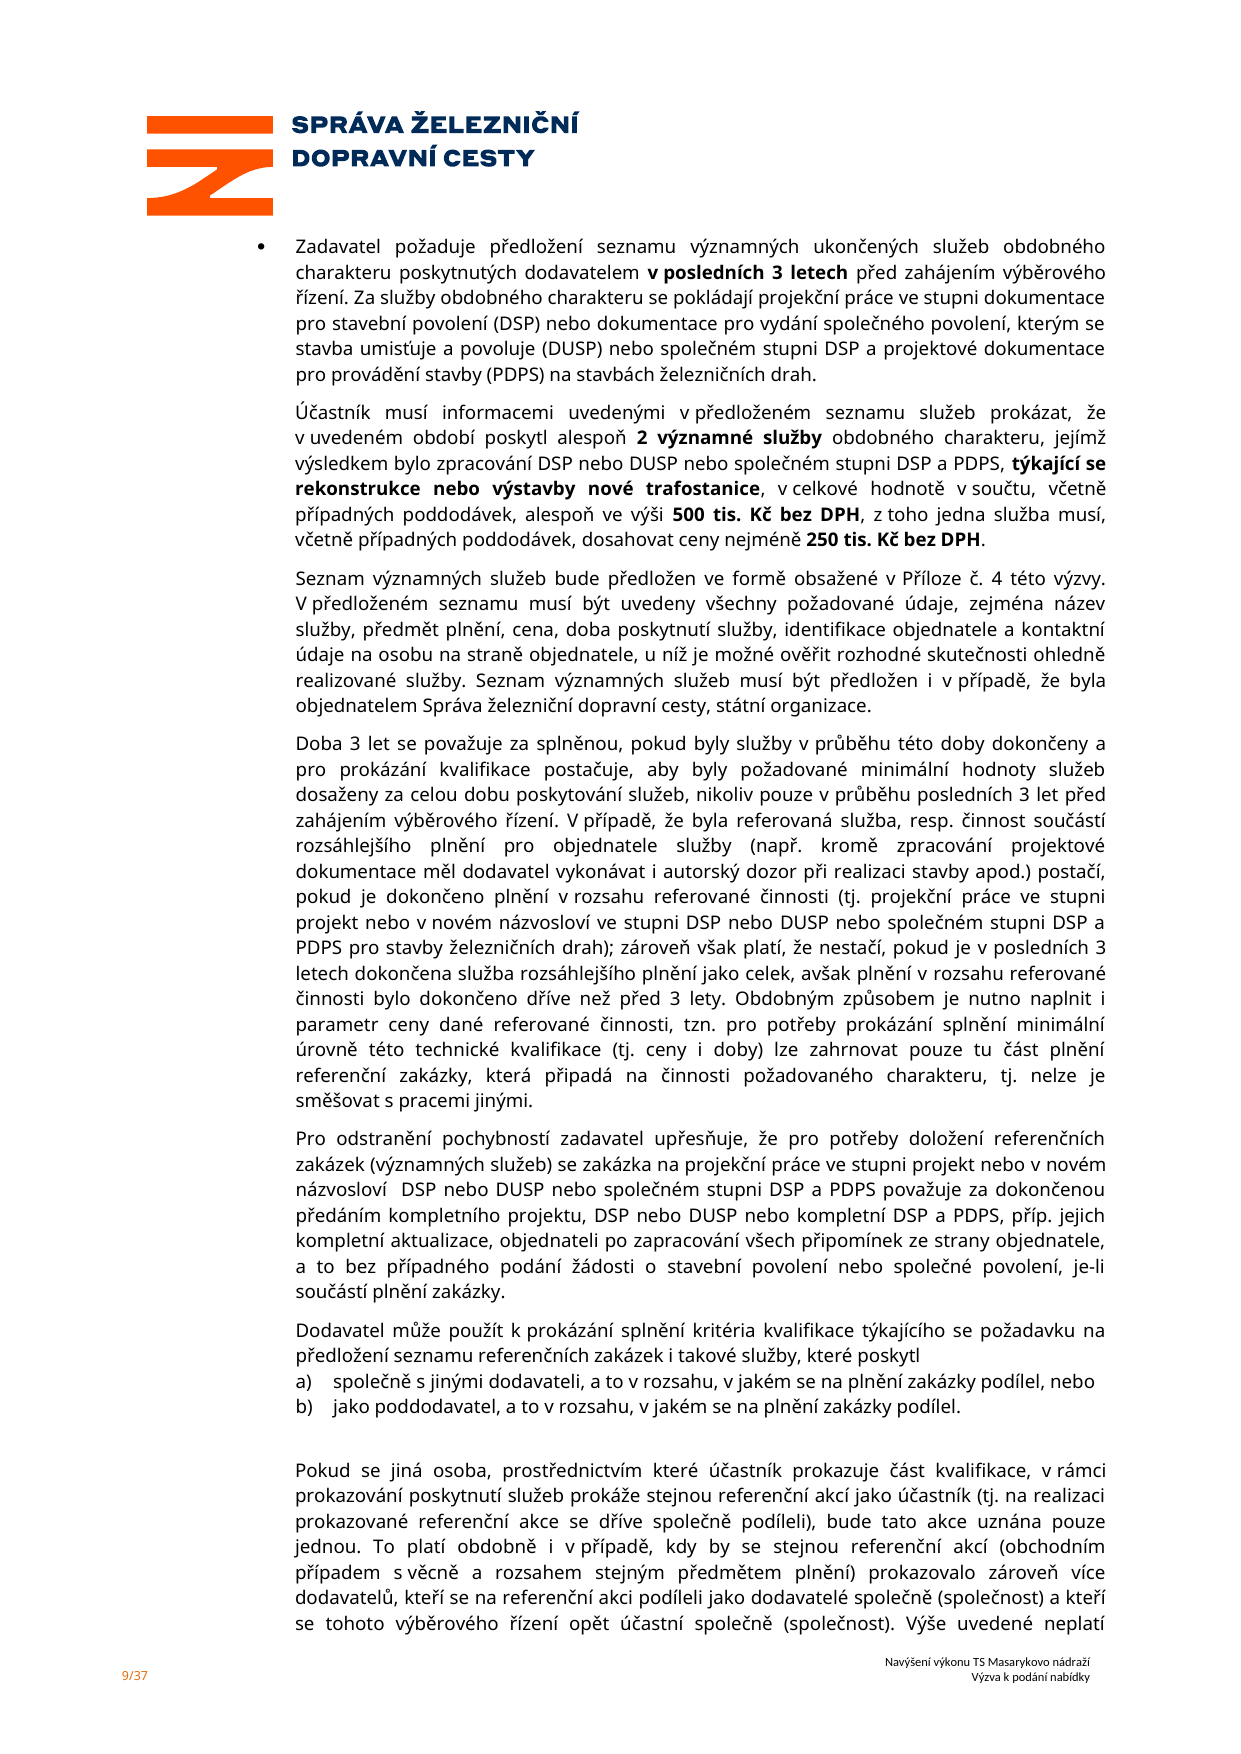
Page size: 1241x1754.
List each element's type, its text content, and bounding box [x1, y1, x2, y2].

list jako poddodavatel, a to v rozsahu, v jakém se na plnění zakázky podílel. [295, 1393, 1106, 1419]
list Zadavatel požaduje předložení seznamu významných ukončených služeb obdobného charakteru poskytnutých dodavatelem v posledních 3 letech před zahájením výběrového řízení. Za služby obdobného charakteru se pokládají projekční práce ve stupni dokumentace pro stavební povolení (DSP) nebo dokumentace pro vydání společného povolení, kterým se stavba umisťuje a povoluje (DUSP) nebo společném stupni DSP a projektové dokumentace pro provádění stavby (PDPS) na stavbách železničních drah. [258, 233, 1106, 387]
text Seznam významných služeb bude předložen ve formě obsažené v Příloze č. 4 této výzvy. V předloženém seznamu musí být uvedeny všechny požadované údaje, zejména název služby, předmět plnění, cena, doba poskytnutí služby, identifikace objednatele a kontaktní údaje na osobu na straně objednatele, u níž je možné ověřit rozhodné skutečnosti ohledně realizované služby. Seznam významných služeb musí být předložen i v případě, že byla objednatelem Správa železniční dopravní cesty, státní organizace. [295, 565, 1106, 718]
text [295, 1457, 1106, 1636]
text Dodavatel může použít k prokázání splnění kritéria kvalifikace týkajícího se požadavku na předložení seznamu referenčních zakázek i takové služby, které poskytl [295, 1317, 1106, 1368]
text Pro odstranění pochybností zadavatel upřesňuje, že pro potřeby doložení referenčních zakázek (významných služeb) se zakázka na projekční práce ve stupni projekt nebo v novém názvosloví DSP nebo DUSP nebo společném stupni DSP a PDPS považuje za dokončenou předáním kompletního projektu, DSP nebo DUSP nebo kompletní DSP a PDPS, příp. jejich kompletní aktualizace, objednateli po zapracování všech připomínek ze strany objednatele, a to bez případného podání žádosti o stavební povolení nebo společné povolení, je-li součástí plnění zakázky. [295, 1126, 1106, 1304]
text Účastník musí informacemi uvedenými v předloženém seznamu služeb prokázat, že v uvedeném období poskytl alespoň 2 významné služby obdobného charakteru, jejímž výsledkem bylo zpracování DSP nebo DUSP nebo společném stupni DSP a PDPS, týkající se rekonstrukce nebo výstavby nové trafostanice, v celkové hodnotě v součtu, včetně případných poddodávek, alespoň ve výši 500 tis. Kč bez DPH, z toho jedna služba musí, včetně případných poddodávek, dosahovat ceny nejméně 250 tis. Kč bez DPH. [295, 399, 1106, 552]
list společně s jinými dodavateli, a to v rozsahu, v jakém se na plnění zakázky podílel, nebo [295, 1368, 1106, 1393]
text Doba 3 let se považuje za splněnou, pokud byly služby v průběhu této doby dokončeny a pro prokázání kvalifikace postačuje, aby byly požadované minimální hodnoty služeb dosaženy za celou dobu poskytování služeb, nikoliv pouze v průběhu posledních 3 let před zahájením výběrového řízení. V případě, že byla referovaná služba, resp. činnost součástí rozsáhlejšího plnění pro objednatele služby (např. kromě zpracování projektové dokumentace měl dodavatel vykonávat i autorský dozor při realizaci stavby apod.) postačí, pokud je dokončeno plnění v rozsahu referované činnosti (tj. projekční práce ve stupni projekt nebo v novém názvosloví ve stupni DSP nebo DUSP nebo společném stupni DSP a PDPS pro stavby železničních drah); zároveň však platí, že nestačí, pokud je v posledních 3 letech dokončena služba rozsáhlejšího plnění jako celek, avšak plnění v rozsahu referované činnosti bylo dokončeno dříve než před 3 lety. Obdobným způsobem je nutno naplnit i parametr ceny dané referované činnosti, tzn. pro potřeby prokázání splnění minimální úrovně této technické kvalifikace (tj. ceny i doby) lze zahrnovat pouze tu část plnění referenční zakázky, která připadá na činnosti požadovaného charakteru, tj. nelze je směšovat s pracemi jinými. [295, 730, 1106, 1113]
